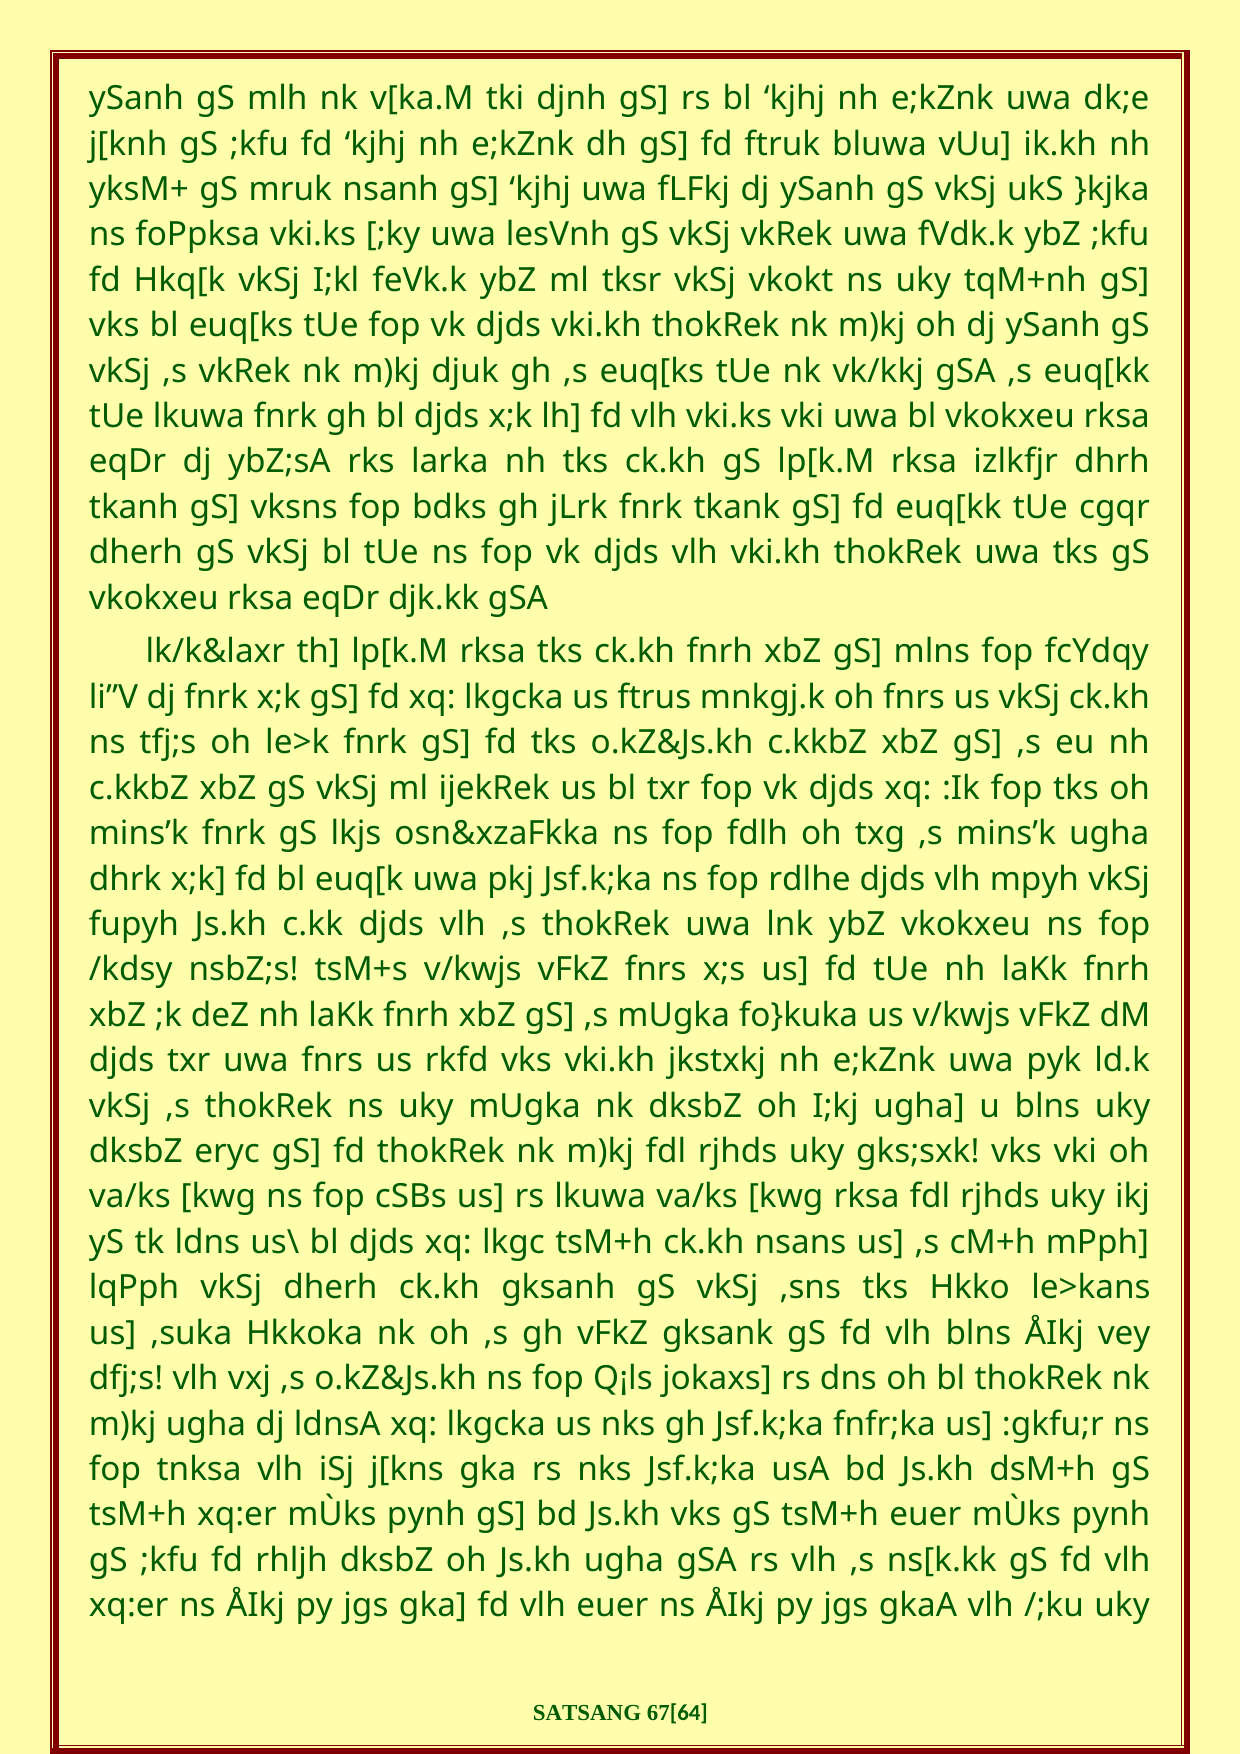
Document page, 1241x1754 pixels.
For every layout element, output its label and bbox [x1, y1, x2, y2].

text [89, 74, 1152, 619]
text [89, 627, 1152, 1626]
